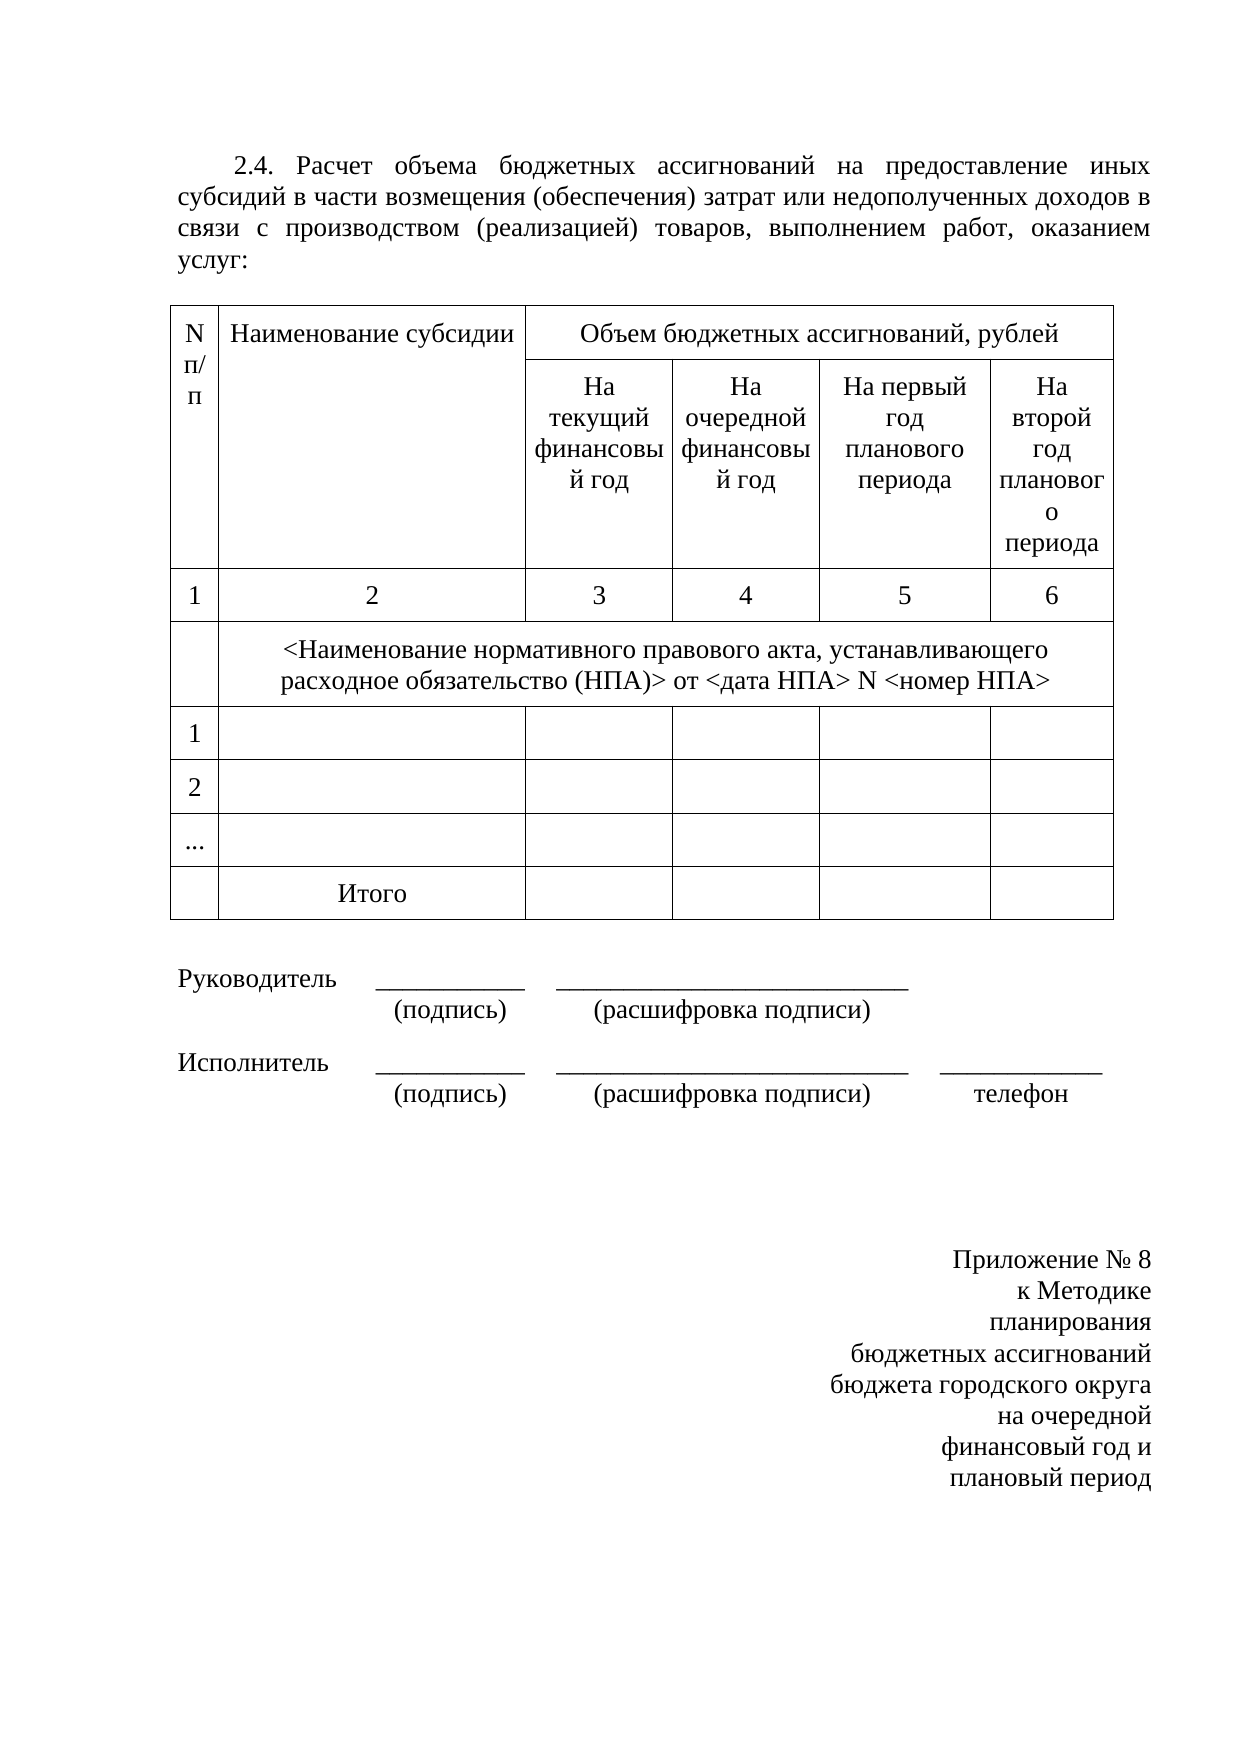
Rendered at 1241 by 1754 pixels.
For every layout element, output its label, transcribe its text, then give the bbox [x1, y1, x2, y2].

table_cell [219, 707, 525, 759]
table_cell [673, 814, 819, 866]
text бюджета городского округа [177, 1368, 1152, 1399]
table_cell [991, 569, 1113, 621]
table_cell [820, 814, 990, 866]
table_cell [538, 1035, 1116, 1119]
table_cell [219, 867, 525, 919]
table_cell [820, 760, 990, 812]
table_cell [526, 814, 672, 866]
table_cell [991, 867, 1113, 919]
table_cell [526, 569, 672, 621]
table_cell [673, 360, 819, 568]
text бюджетных ассигнований [177, 1337, 1152, 1368]
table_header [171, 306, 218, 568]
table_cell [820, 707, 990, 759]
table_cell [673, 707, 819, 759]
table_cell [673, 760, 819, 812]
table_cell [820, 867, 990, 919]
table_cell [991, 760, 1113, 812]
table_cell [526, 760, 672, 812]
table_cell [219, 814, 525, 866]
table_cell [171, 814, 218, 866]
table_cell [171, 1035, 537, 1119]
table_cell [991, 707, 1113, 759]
text планирования [177, 1306, 1152, 1337]
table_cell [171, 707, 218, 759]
text Приложение № 8 [177, 1243, 1152, 1274]
text плановый период [177, 1461, 1152, 1492]
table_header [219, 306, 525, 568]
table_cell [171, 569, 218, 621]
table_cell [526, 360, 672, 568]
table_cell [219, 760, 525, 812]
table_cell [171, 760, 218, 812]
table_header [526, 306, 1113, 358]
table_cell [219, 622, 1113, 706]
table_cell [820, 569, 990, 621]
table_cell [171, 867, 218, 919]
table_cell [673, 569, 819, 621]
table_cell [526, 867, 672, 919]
text к Методике [177, 1274, 1152, 1306]
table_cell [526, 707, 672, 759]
text финансовый год и [177, 1430, 1152, 1461]
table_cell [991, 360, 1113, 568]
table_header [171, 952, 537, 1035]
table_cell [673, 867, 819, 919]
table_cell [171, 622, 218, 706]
text на очередной [177, 1399, 1152, 1430]
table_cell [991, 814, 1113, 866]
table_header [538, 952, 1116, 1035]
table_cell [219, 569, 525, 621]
text 2.4. Расчет объема бюджетных ассигнований на предоставление иных субсидий в части возмещения (обеспечения) затрат или недополученных доходов в связи с производством (реализацией) товаров, выполнением работ, оказанием услуг: [177, 149, 1152, 274]
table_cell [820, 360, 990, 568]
